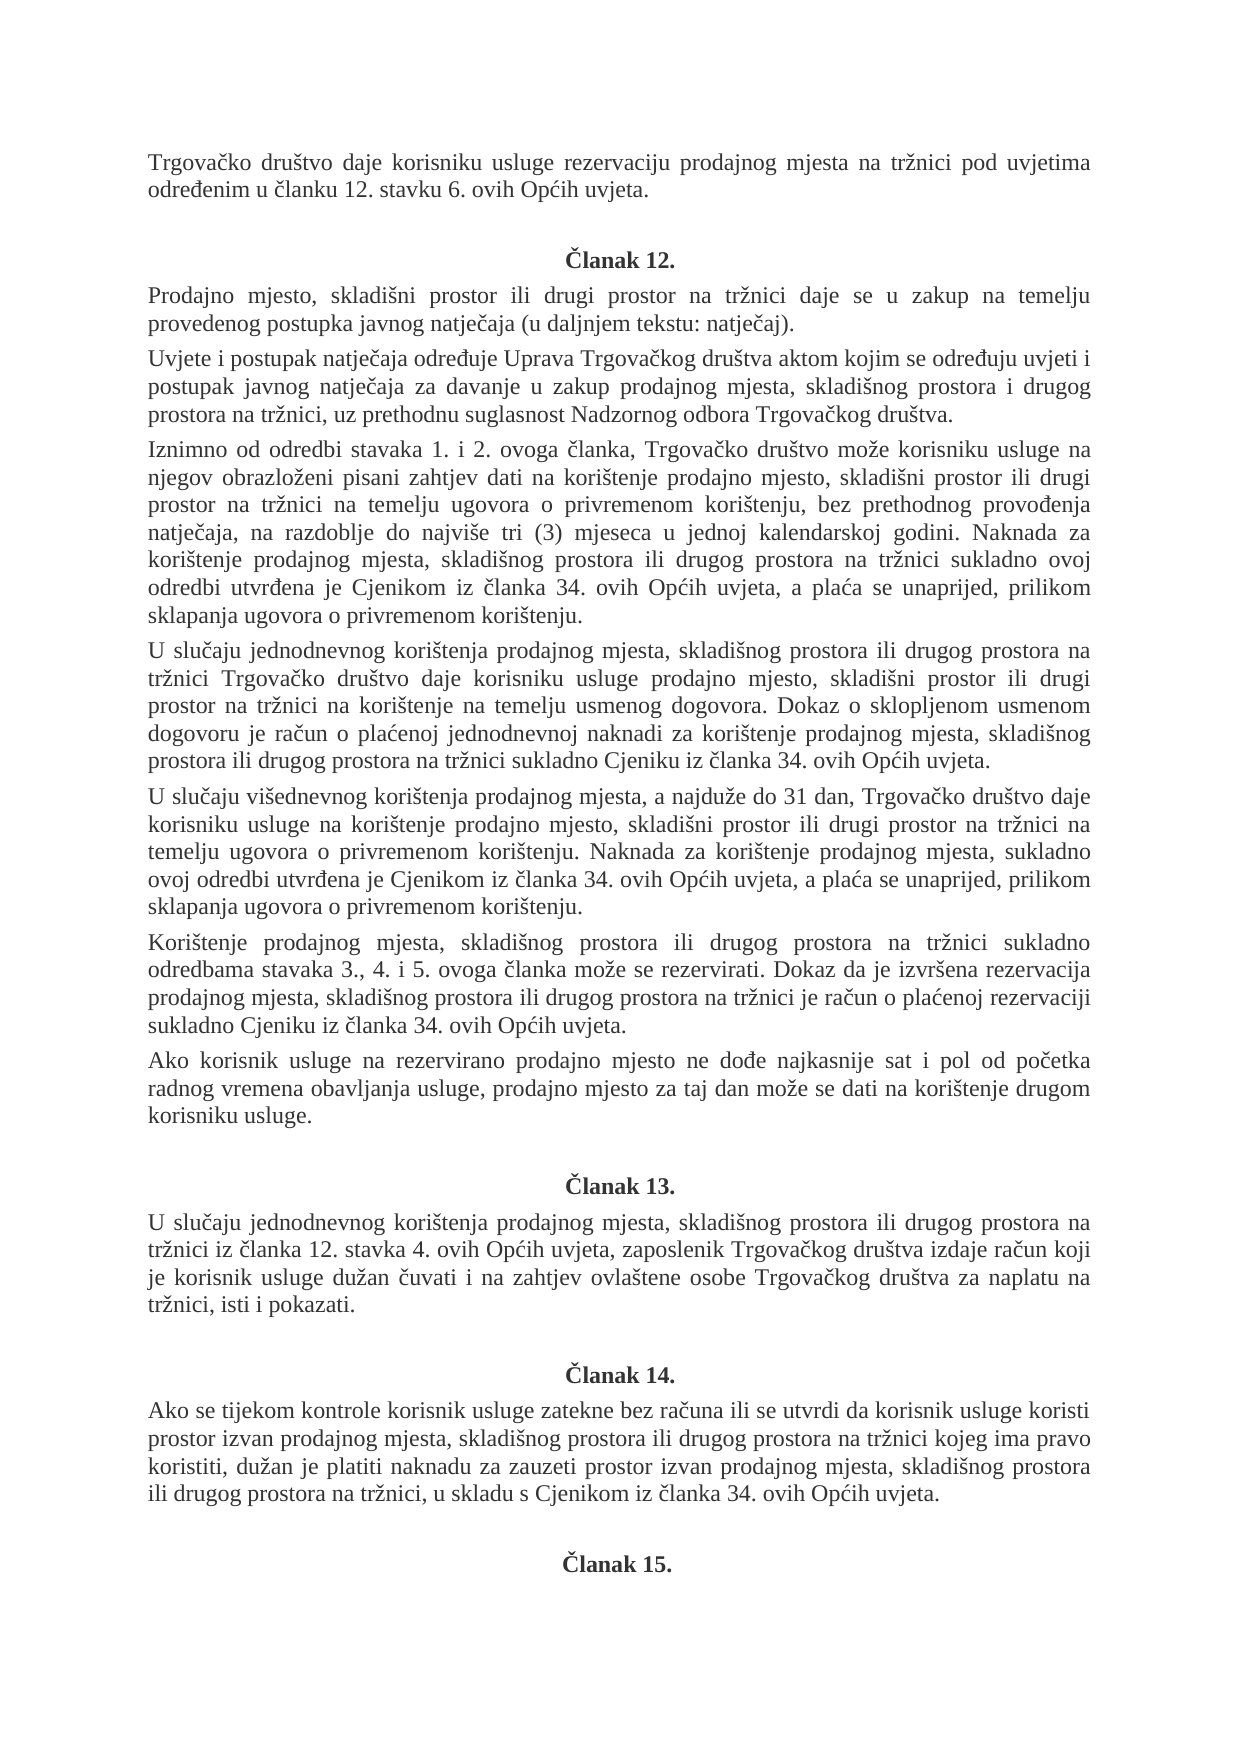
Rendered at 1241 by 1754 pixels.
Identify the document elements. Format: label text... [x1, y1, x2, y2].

text Trgovačko društvo daje korisniku usluge rezervaciju prodajnog mjesta na tržnici pod uvjetima određenim u članku 12. stavku 6. ovih Općih uvjeta. [148, 148, 1093, 203]
text U slučaju jednodnevnog korištenja prodajnog mjesta, skladišnog prostora ili drugog prostora na tržnici iz članka 12. stavka 4. ovih Općih uvjeta, zaposlenik Trgovačkog društva izdaje račun koji je korisnik usluge dužan čuvati i na zahtjev ovlaštene osobe Trgovačkog društva za naplatu na tržnici, isti i pokazati. [148, 1207, 1093, 1318]
text Članak 12. [148, 246, 1093, 274]
text Članak 15. [148, 1550, 1093, 1578]
text Korištenje prodajnog mjesta, skladišnog prostora ili drugog prostora na tržnici sukladno odredbama stavaka 3., 4. i 5. ovoga članka može se rezervirati. Dokaz da je izvršena rezervacija prodajnog mjesta, skladišnog prostora ili drugog prostora na tržnici je račun o plaćenoj rezervaciji sukladno Cjeniku iz članka 34. ovih Općih uvjeta. [148, 928, 1093, 1038]
text Prodajno mjesto, skladišni prostor ili drugi prostor na tržnici daje se u zakup na temelju provedenog postupka javnog natječaja (u daljnjem tekstu: natječaj). [148, 281, 1093, 337]
text Uvjete i postupak natječaja određuje Uprava Trgovačkog društva aktom kojim se određuju uvjeti i postupak javnog natječaja za davanje u zakup prodajnog mjesta, skladišnog prostora i drugog prostora na tržnici, uz prethodnu suglasnost Nadzornog odbora Trgovačkog društva. [148, 344, 1093, 427]
text Ako se tijekom kontrole korisnik usluge zatekne bez računa ili se utvrdi da korisnik usluge koristi prostor izvan prodajnog mjesta, skladišnog prostora ili drugog prostora na tržnici kojeg ima pravo koristiti, dužan je platiti naknadu za zauzeti prostor izvan prodajnog mjesta, skladišnog prostora ili drugog prostora na tržnici, u skladu s Cjenikom iz članka 34. ovih Općih uvjeta. [148, 1397, 1093, 1507]
text Članak 13. [148, 1172, 1093, 1200]
text Iznimno od odredbi stavaka 1. i 2. ovoga članka, Trgovačko društvo može korisniku usluge na njegov obrazloženi pisani zahtjev dati na korištenje prodajno mjesto, skladišni prostor ili drugi prostor na tržnici na temelju ugovora o privremenom korištenju, bez prethodnog provođenja natječaja, na razdoblje do najviše tri (3) mjeseca u jednoj kalendarskoj godini. Naknada za korištenje prodajnog mjesta, skladišnog prostora ili drugog prostora na tržnici sukladno ovoj odredbi utvrđena je Cjenikom iz članka 34. ovih Općih uvjeta, a plaća se unaprijed, prilikom sklapanja ugovora o privremenom korištenju. [148, 435, 1093, 628]
text Ako korisnik usluge na rezervirano prodajno mjesto ne dođe najkasnije sat i pol od početka radnog vremena obavljanja usluge, prodajno mjesto za taj dan može se dati na korištenje drugom korisniku usluge. [148, 1046, 1093, 1129]
text Članak 14. [148, 1361, 1093, 1389]
text U slučaju višednevnog korištenja prodajnog mjesta, a najduže do 31 dan, Trgovačko društvo daje korisniku usluge na korištenje prodajno mjesto, skladišni prostor ili drugi prostor na tržnici na temelju ugovora o privremenom korištenju. Naknada za korištenje prodajnog mjesta, sukladno ovoj odredbi utvrđena je Cjenikom iz članka 34. ovih Općih uvjeta, a plaća se unaprijed, prilikom sklapanja ugovora o privremenom korištenju. [148, 782, 1093, 920]
text U slučaju jednodnevnog korištenja prodajnog mjesta, skladišnog prostora ili drugog prostora na tržnici Trgovačko društvo daje korisniku usluge prodajno mjesto, skladišni prostor ili drugi prostor na tržnici na korištenje na temelju usmenog dogovora. Dokaz o sklopljenom usmenom dogovoru je račun o plaćenoj jednodnevnoj naknadi za korištenje prodajnog mjesta, skladišnog prostora ili drugog prostora na tržnici sukladno Cjeniku iz članka 34. ovih Općih uvjeta. [148, 636, 1093, 774]
